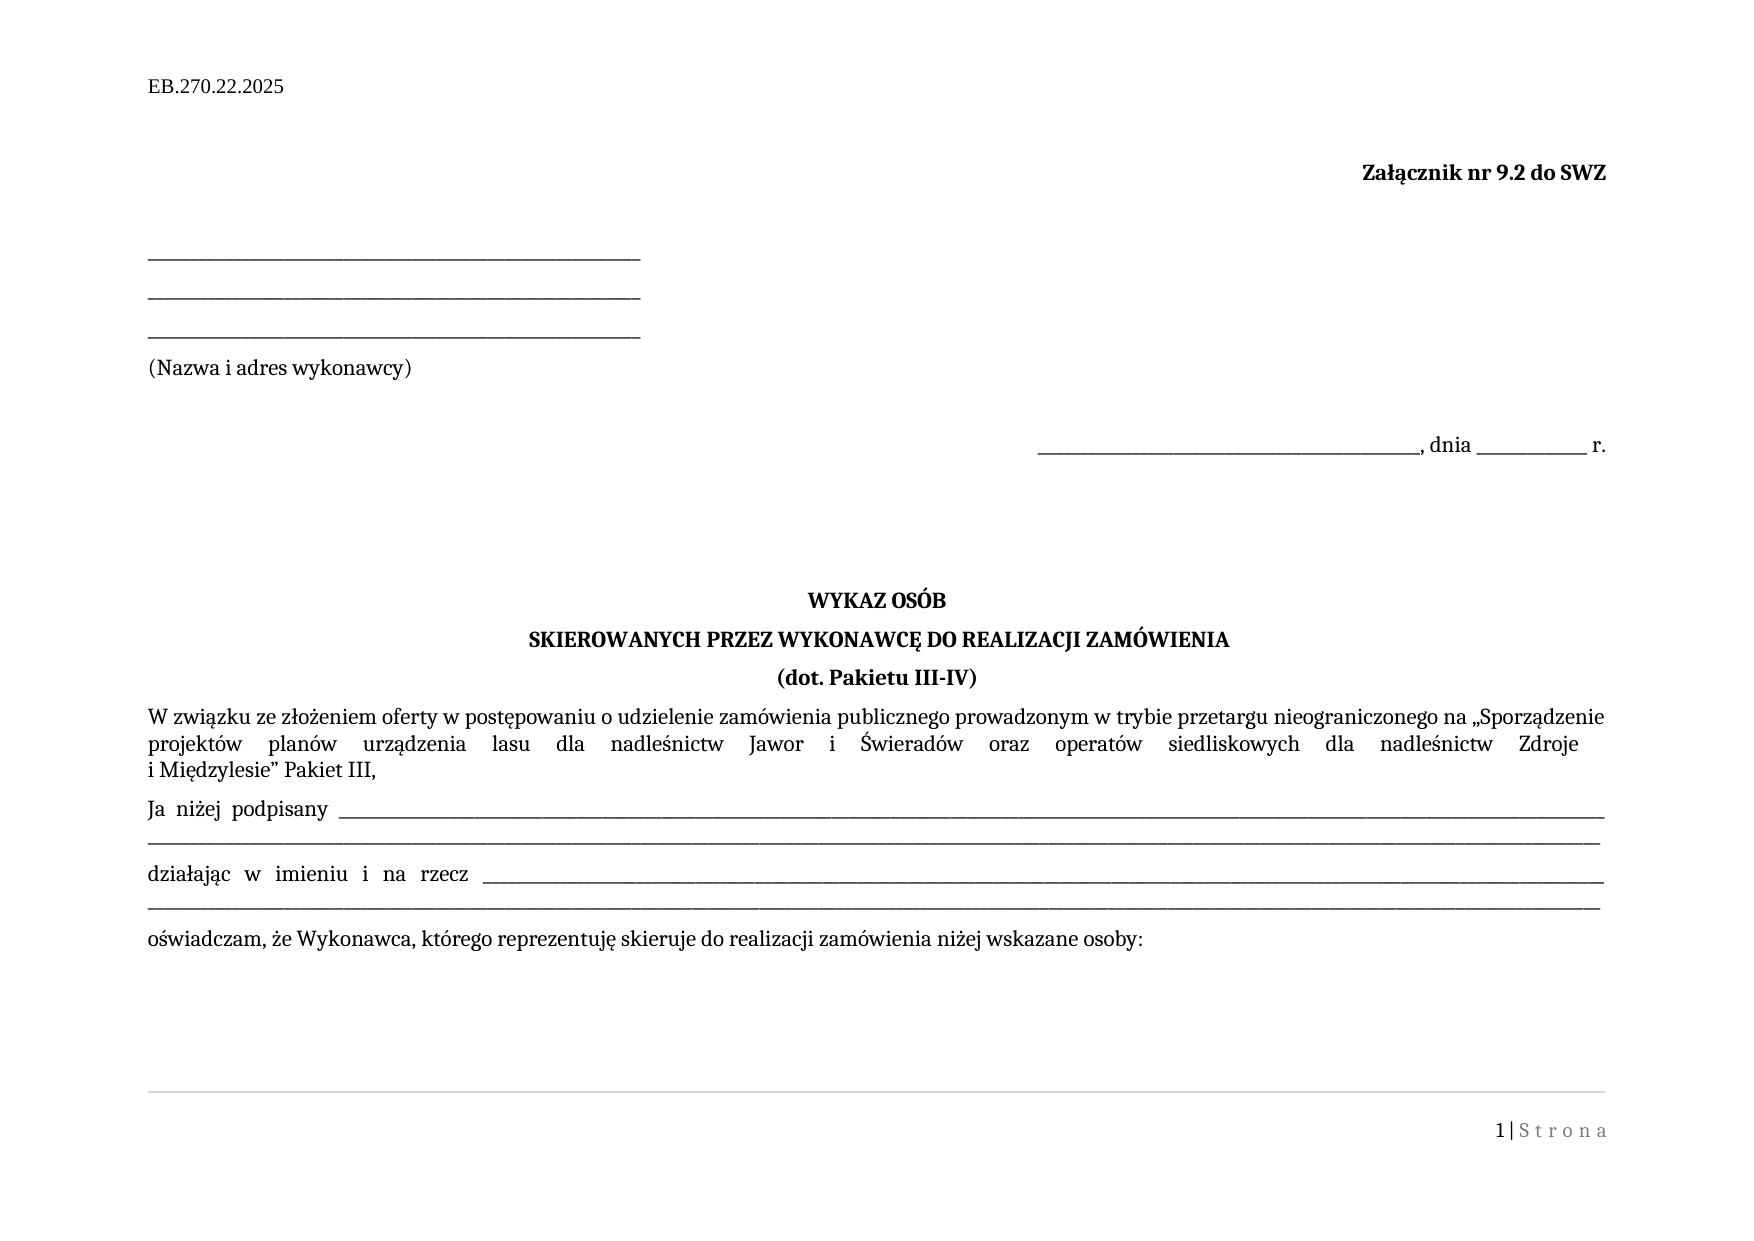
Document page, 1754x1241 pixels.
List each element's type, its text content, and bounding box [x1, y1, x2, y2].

text (dot. Pakietu III-IV) [148, 665, 1606, 692]
text WYKAZ OSÓB [148, 587, 1606, 614]
text Załącznik nr 9.2 do SWZ [148, 160, 1606, 186]
text W związku ze złożeniem oferty w postępowaniu o udzielenie zamówienia publicznego prowadzonym w trybie przetargu nieograniczonego na „Sporządzenie projektów planów urządzenia lasu dla nadleśnictw Jawor i Świeradów oraz operatów siedliskowych dla nadleśnictw Zdroje i Międzylesie” Pakiet III, [148, 704, 1606, 783]
text __________________________________________________________ [148, 277, 1606, 303]
text oświadczam, że Wykonawca, którego reprezentuję skieruje do realizacji zamówienia niżej wskazane osoby: [148, 926, 1606, 952]
text działając w imieniu i na rzecz ____________________________________________________________________________________________________________________________________ ___________________________________________________________________________________________________________________________________________________________________________ [148, 861, 1606, 913]
text (Nazwa i adres wykonawcy) [148, 354, 1606, 381]
text Ja niżej podpisany _____________________________________________________________________________________________________________________________________________________ ___________________________________________________________________________________________________________________________________________________________________________ [148, 796, 1606, 848]
text SKIEROWANYCH PRZEZ WYKONAWCĘ DO REALIZACJI ZAMÓWIENIA [148, 626, 1606, 653]
text _____________________________________________, dnia _____________ r. [148, 432, 1606, 458]
text __________________________________________________________ [148, 316, 1606, 342]
text __________________________________________________________ [148, 238, 1606, 264]
